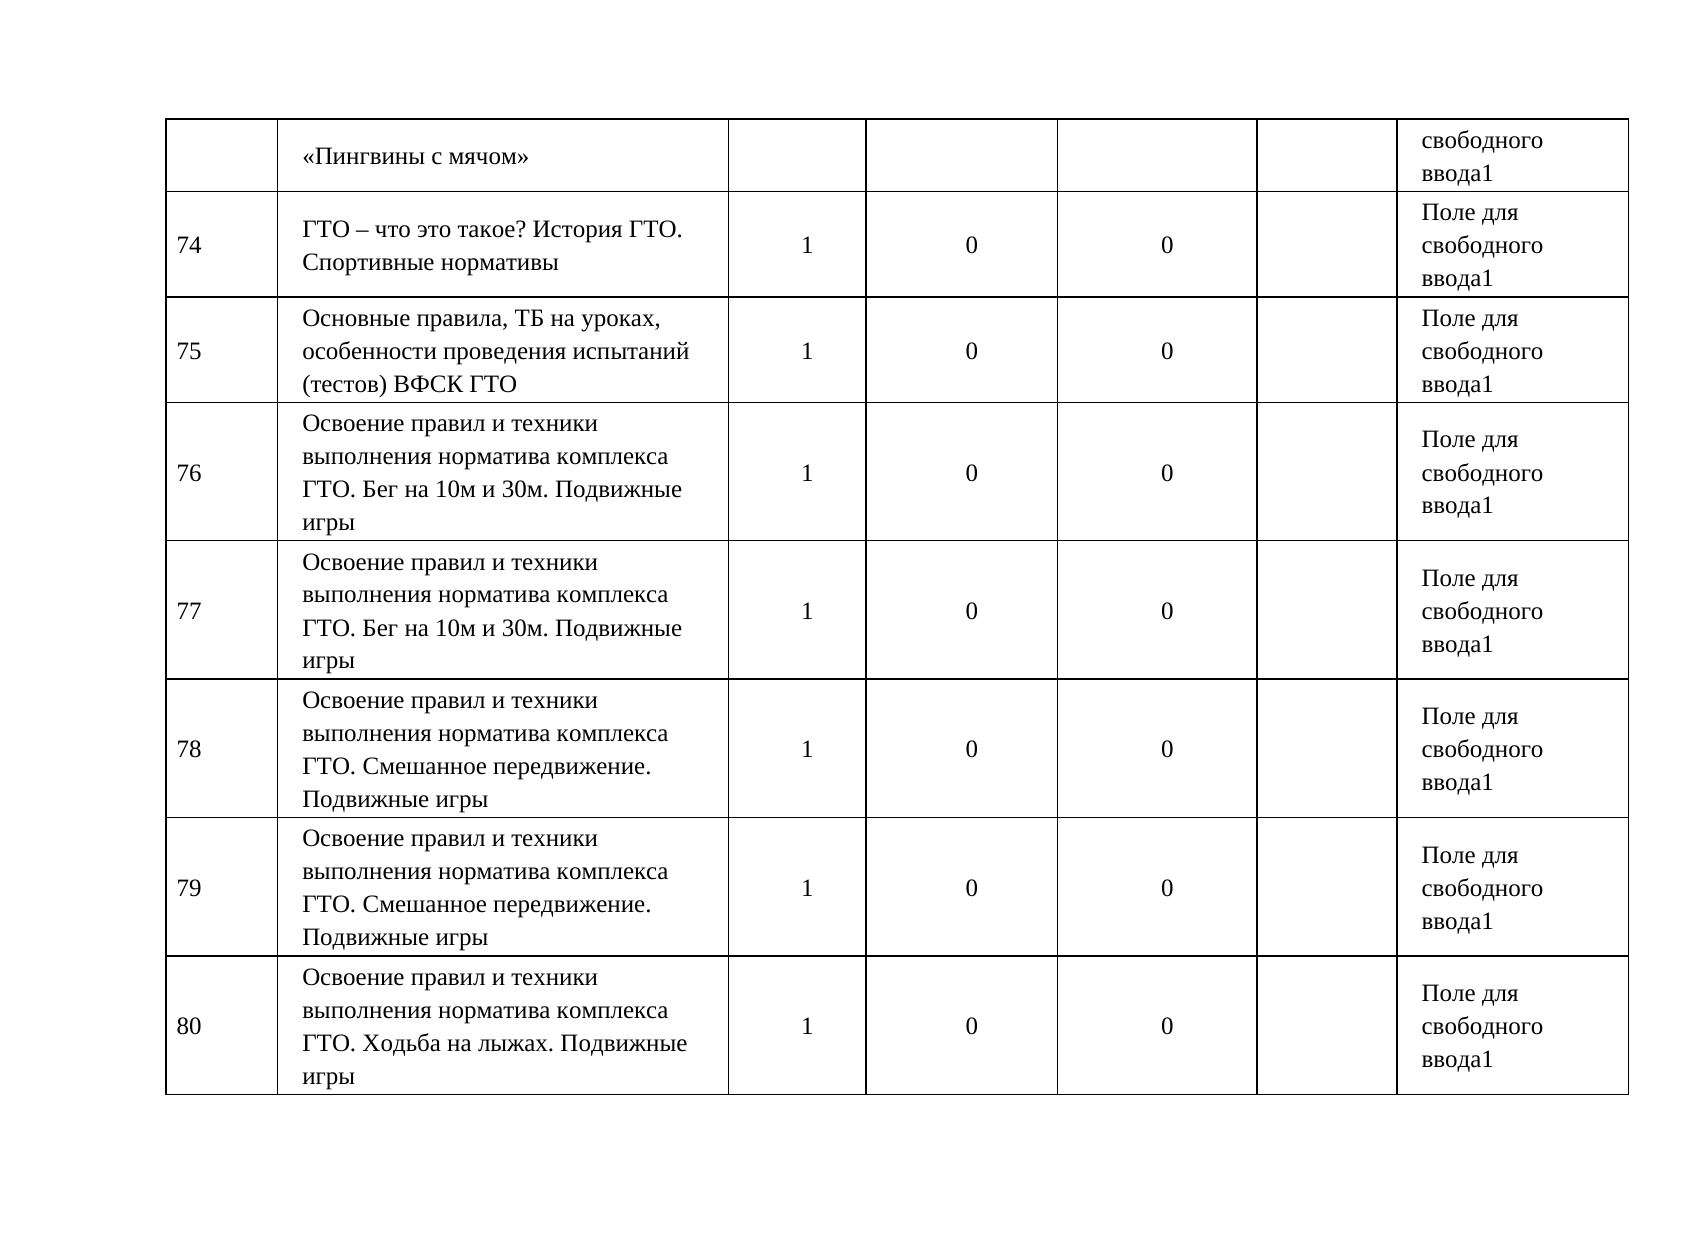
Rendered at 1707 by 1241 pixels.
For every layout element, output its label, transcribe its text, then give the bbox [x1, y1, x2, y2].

table_cell [1258, 120, 1396, 191]
table_cell Освоение правил и техники выполнения норматива комплекса ГТО. Бег на 10м и 30м. Подвижные игры [278, 403, 728, 540]
table_cell 74 [167, 192, 277, 296]
table_cell [1258, 818, 1396, 955]
table_cell 1 [729, 192, 865, 296]
table_cell 1 [729, 818, 865, 955]
table_cell 79 [167, 818, 277, 955]
table_cell Поле для свободного ввода1 [1398, 298, 1628, 401]
table_cell 80 [167, 957, 277, 1093]
table_cell 0 [867, 298, 1057, 401]
table_cell 0 [867, 541, 1057, 678]
table_cell Поле для свободного ввода1 [1398, 403, 1628, 540]
table_cell Поле для свободного ввода1 [1398, 541, 1628, 678]
table_cell 0 [1058, 192, 1256, 296]
table_cell 78 [167, 680, 277, 817]
table_cell 75 [167, 298, 277, 401]
table_cell [1258, 680, 1396, 817]
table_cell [278, 957, 728, 1093]
table_cell [1258, 298, 1396, 401]
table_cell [278, 120, 728, 191]
table_cell 1 [729, 680, 865, 817]
table_cell 0 [1058, 818, 1256, 955]
table_cell [1258, 541, 1396, 678]
table_cell [1258, 957, 1396, 1093]
table_cell 1 [729, 957, 865, 1093]
table_cell 77 [167, 541, 277, 678]
table_cell 1 [729, 403, 865, 540]
table_cell 0 [1058, 403, 1256, 540]
table_cell Освоение правил и техники выполнения норматива комплекса ГТО. Бег на 10м и 30м. Подвижные игры [278, 541, 728, 678]
table_cell [1258, 403, 1396, 540]
table_cell Поле для свободного ввода1 [1398, 680, 1628, 817]
table_cell Освоение правил и техники выполнения норматива комплекса ГТО. Смешанное передвижение. Подвижные игры [278, 680, 728, 817]
table_cell 0 [867, 680, 1057, 817]
table_cell Основные правила, ТБ на уроках, особенности проведения испытаний (тестов) ВФСК ГТО [278, 298, 728, 401]
table_cell 0 [1058, 120, 1256, 191]
table_cell 0 [867, 120, 1057, 191]
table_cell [1398, 957, 1628, 1093]
table_cell ГТО – что это такое? История ГТО. Спортивные нормативы [278, 192, 728, 296]
table_cell 76 [167, 403, 277, 540]
table_cell 0 [1058, 298, 1256, 401]
table_cell 0 [867, 192, 1057, 296]
table_cell 0 [1058, 957, 1256, 1093]
table_cell Поле для свободного ввода1 [1398, 818, 1628, 955]
table_cell 0 [867, 403, 1057, 540]
table_cell 73 [167, 120, 277, 191]
table_cell [1258, 192, 1396, 296]
table_cell Освоение правил и техники выполнения норматива комплекса ГТО. Смешанное передвижение. Подвижные игры [278, 818, 728, 955]
table_cell 1 [729, 120, 865, 191]
table_cell 0 [867, 818, 1057, 955]
table_cell 0 [1058, 541, 1256, 678]
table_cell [1398, 120, 1628, 191]
table_cell 1 [729, 298, 865, 401]
table_cell 1 [729, 541, 865, 678]
table_cell 0 [1058, 680, 1256, 817]
table_cell 0 [867, 957, 1057, 1093]
table_cell Поле для свободного ввода1 [1398, 192, 1628, 296]
